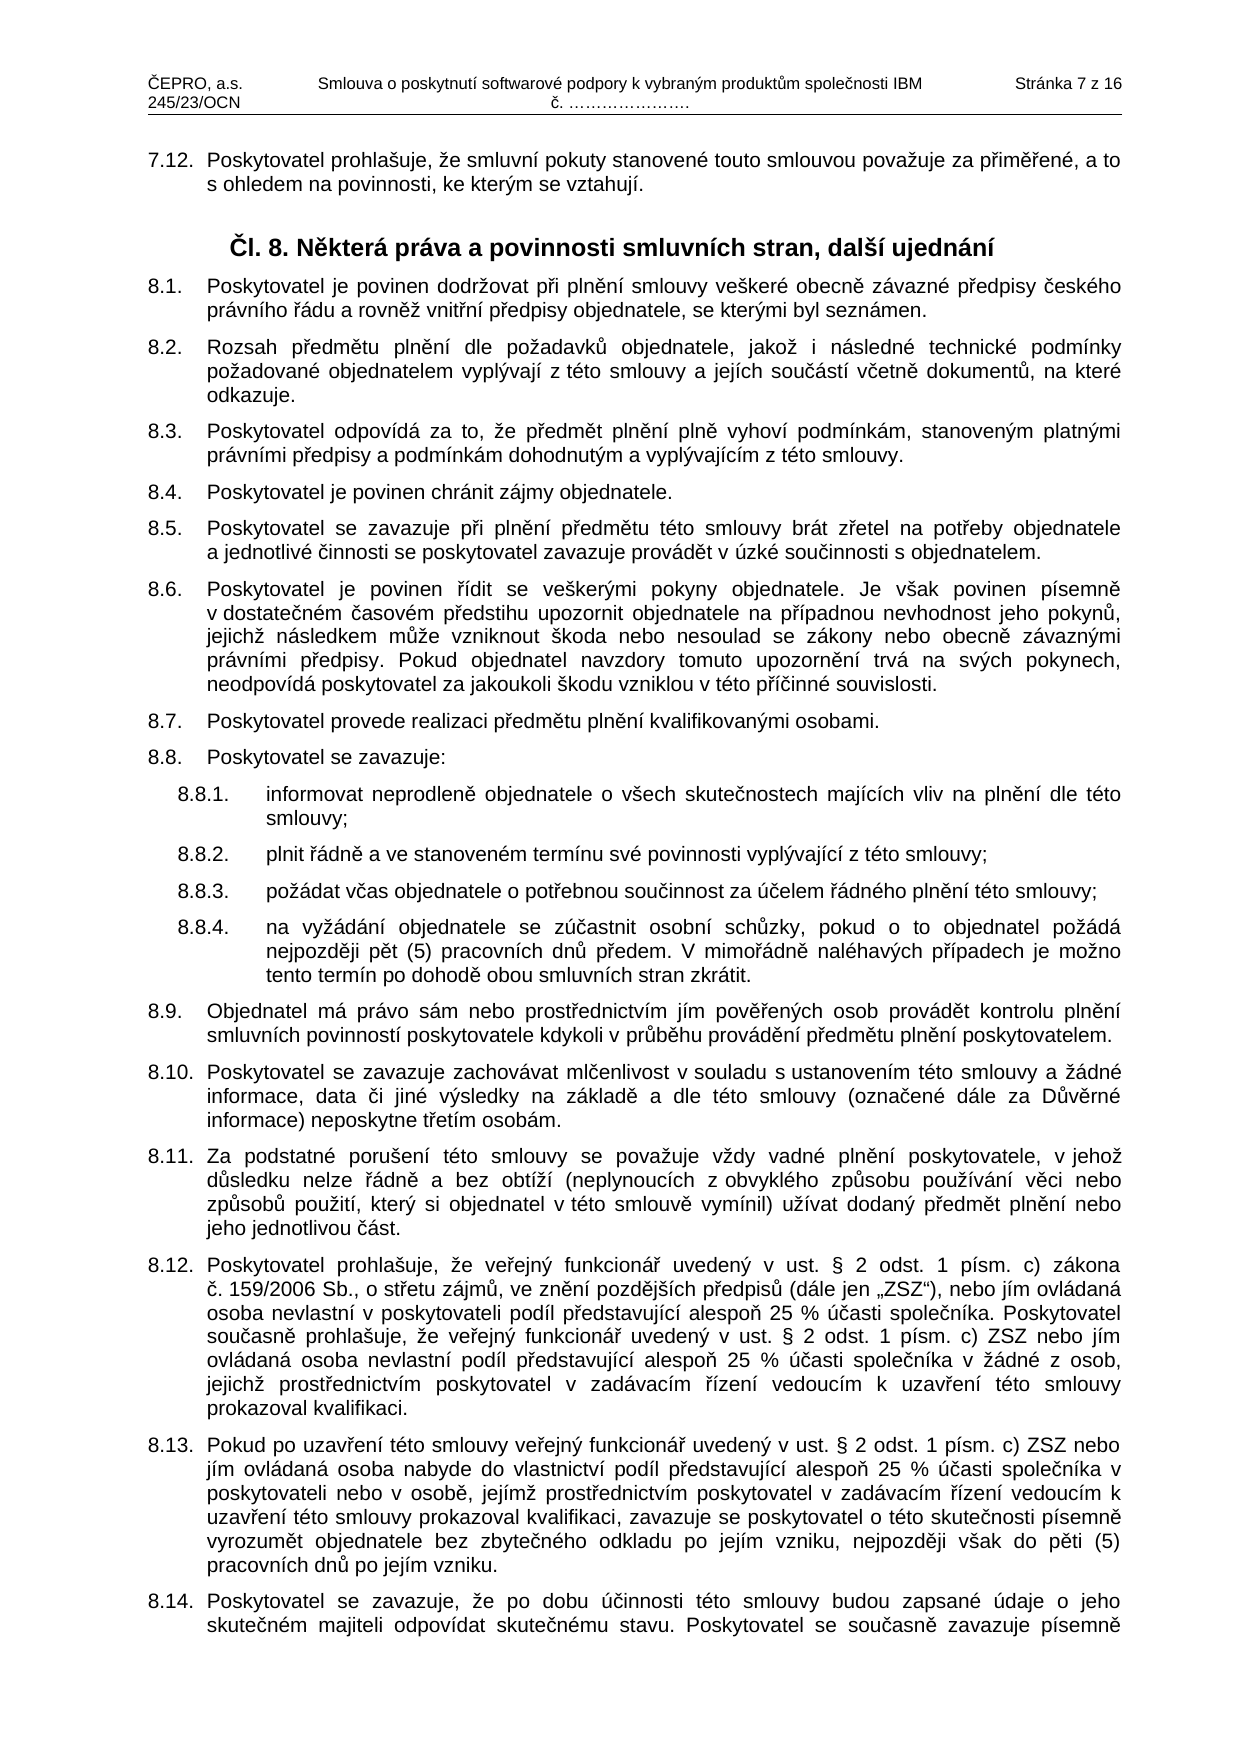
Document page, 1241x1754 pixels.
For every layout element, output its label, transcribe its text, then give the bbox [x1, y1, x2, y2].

list Některá práva a povinnosti smluvních stran, další ujednání [102, 233, 1122, 262]
text informovat neprodleně objednatele o všech skutečnostech majících vliv na plnění dle této smlouvy; [177, 782, 1122, 829]
text Poskytovatel se zavazuje při plnění předmětu této smlouvy brát zřetel na potřeby objednatele a jednotlivé činnosti se poskytovatel zavazuje provádět v úzké součinnosti s objednatelem. [148, 516, 1122, 564]
text Poskytovatel provede realizaci předmětu plnění kvalifikovanými osobami. [148, 709, 1122, 733]
text Poskytovatel je povinen dodržovat při plnění smlouvy veškeré obecně závazné předpisy českého právního řádu a rovněž vnitřní předpisy objednatele, se kterými byl seznámen. [148, 274, 1122, 322]
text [148, 1589, 1122, 1637]
text Rozsah předmětu plnění dle požadavků objednatele, jakož i následné technické podmínky požadované objednatelem vyplývají z této smlouvy a jejích součástí včetně dokumentů, na které odkazuje. [148, 335, 1122, 407]
text Poskytovatel se zavazuje: [148, 745, 1122, 769]
text požádat včas objednatele o potřebnou součinnost za účelem řádného plnění této smlouvy; [177, 878, 1122, 902]
text na vyžádání objednatele se zúčastnit osobní schůzky, pokud o to objednatel požádá nejpozději pět (5) pracovních dnů předem. V mimořádně naléhavých případech je možno tento termín po dohodě obou smluvních stran zkrátit. [177, 915, 1122, 987]
text Za podstatné porušení této smlouvy se považuje vždy vadné plnění poskytovatele, v jehož důsledku nelze řádně a bez obtíží (neplynoucích z obvyklého způsobu používání věci nebo způsobů použití, který si objednatel v této smlouvě vymínil) užívat dodaný předmět plnění nebo jeho jednotlivou část. [148, 1144, 1122, 1240]
text plnit řádně a ve stanoveném termínu své povinnosti vyplývající z této smlouvy; [177, 842, 1122, 866]
text Poskytovatel prohlašuje, že veřejný funkcionář uvedený v ust. § 2 odst. 1 písm. c) zákona č. 159/2006 Sb., o střetu zájmů, ve znění pozdějších předpisů (dále jen „ZSZ“), nebo jím ovládaná osoba nevlastní v poskytovateli podíl představující alespoň 25 % účasti společníka. Poskytovatel současně prohlašuje, že veřejný funkcionář uvedený v ust. § 2 odst. 1 písm. c) ZSZ nebo jím ovládaná osoba nevlastní podíl představující alespoň 25 % účasti společníka v žádné z osob, jejichž prostřednictvím poskytovatel v zadávacím řízení vedoucím k uzavření této smlouvy prokazoval kvalifikaci. [148, 1252, 1122, 1420]
text Poskytovatel je povinen chránit zájmy objednatele. [148, 479, 1122, 503]
text Objednatel má právo sám nebo prostřednictvím jím pověřených osob provádět kontrolu plnění smluvních povinností poskytovatele kdykoli v průběhu provádění předmětu plnění poskytovatelem. [148, 999, 1122, 1047]
text Pokud po uzavření této smlouvy veřejný funkcionář uvedený v ust. § 2 odst. 1 písm. c) ZSZ nebo jím ovládaná osoba nabyde do vlastnictví podíl představující alespoň 25 % účasti společníka v poskytovateli nebo v osobě, jejímž prostřednictvím poskytovatel v zadávacím řízení vedoucím k uzavření této smlouvy prokazoval kvalifikaci, zavazuje se poskytovatel o této skutečnosti písemně vyrozumět objednatele bez zbytečného odkladu po jejím vzniku, nejpozději však do pěti (5) pracovních dnů po jejím vzniku. [148, 1433, 1122, 1576]
text Poskytovatel je povinen řídit se veškerými pokyny objednatele. Je však povinen písemně v dostatečném časovém předstihu upozornit objednatele na případnou nevhodnost jeho pokynů, jejichž následkem může vzniknout škoda nebo nesoulad se zákony nebo obecně závaznými právními předpisy. Pokud objednatel navzdory tomuto upozornění trvá na svých pokynech, neodpovídá poskytovatel za jakoukoli škodu vzniklou v této příčinné souvislosti. [148, 576, 1122, 696]
text Poskytovatel odpovídá za to, že předmět plnění plně vyhoví podmínkám, stanoveným platnými právními předpisy a podmínkám dohodnutým a vyplývajícím z této smlouvy. [148, 419, 1122, 467]
text Poskytovatel se zavazuje zachovávat mlčenlivost v souladu s ustanovením této smlouvy a žádné informace, data či jiné výsledky na základě a dle této smlouvy (označené dále za Důvěrné informace) neposkytne třetím osobám. [148, 1060, 1122, 1132]
text Poskytovatel prohlašuje, že smluvní pokuty stanovené touto smlouvou považuje za přiměřené, a to s ohledem na povinnosti, ke kterým se vztahují. [148, 148, 1122, 196]
